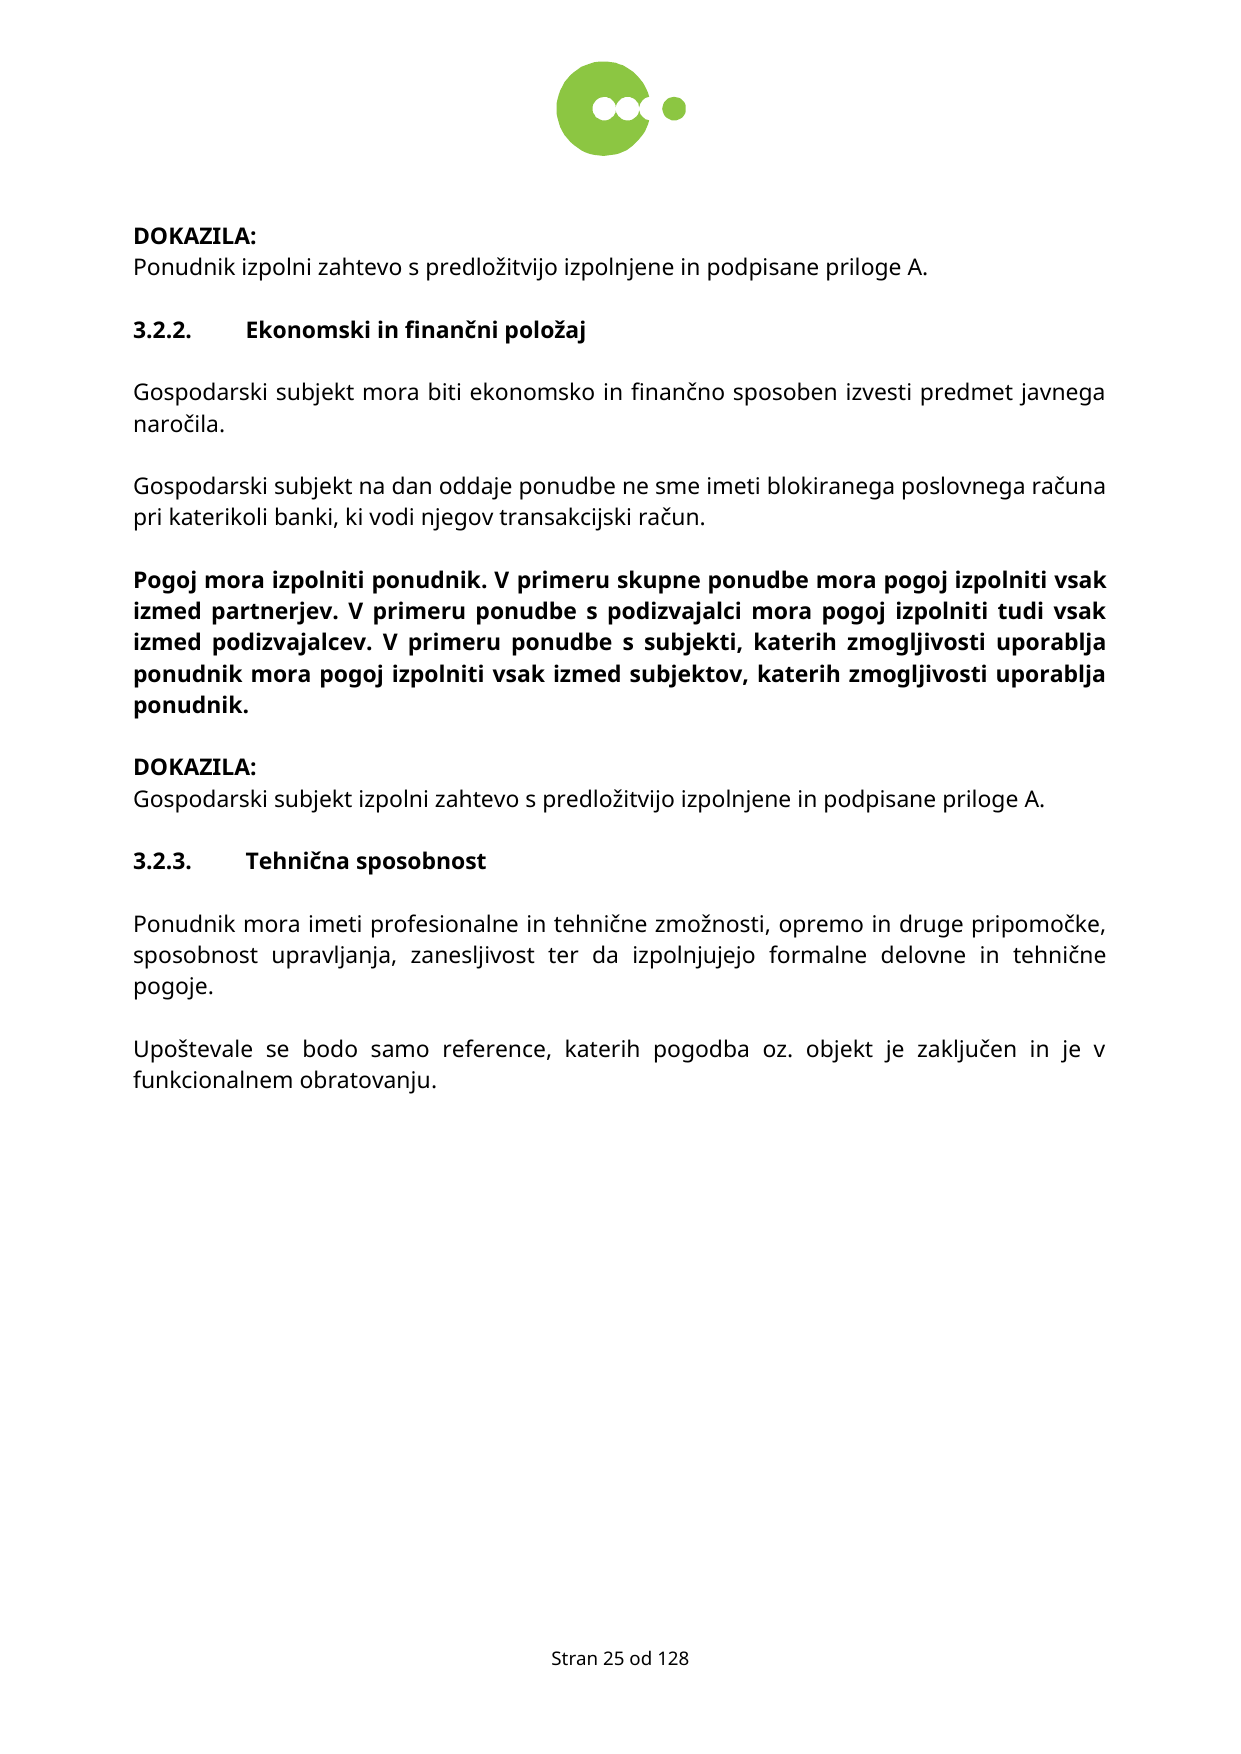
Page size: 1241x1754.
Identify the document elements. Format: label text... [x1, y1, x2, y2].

list Ekonomski in finančni položaj [133, 314, 1107, 345]
list Tehnična sposobnost [133, 845, 1107, 876]
text Gospodarski subjekt mora biti ekonomsko in finančno sposoben izvesti predmet javnega naročila. [133, 376, 1107, 439]
text Pogoj mora izpolniti ponudnik. V primeru skupne ponudbe mora pogoj izpolniti vsak izmed partnerjev. V primeru ponudbe s podizvajalci mora pogoj izpolniti tudi vsak izmed podizvajalcev. V primeru ponudbe s subjekti, katerih zmogljivosti uporablja ponudnik mora pogoj izpolniti vsak izmed subjektov, katerih zmogljivosti uporablja ponudnik. [133, 564, 1107, 720]
text Ponudnik izpolni zahtevo s predložitvijo izpolnjene in podpisane priloge A. [133, 251, 1107, 283]
text Upoštevale se bodo samo reference, katerih pogodba oz. objekt je zaključen in je v funkcionalnem obratovanju. [133, 1033, 1107, 1095]
text DOKAZILA: [133, 751, 1107, 783]
text Gospodarski subjekt na dan oddaje ponudbe ne sme imeti blokiranega poslovnega računa pri katerikoli banki, ki vodi njegov transakcijski račun. [133, 470, 1107, 533]
text Ponudnik mora imeti profesionalne in tehnične zmožnosti, opremo in druge pripomočke, sposobnost upravljanja, zanesljivost ter da izpolnjujejo formalne delovne in tehnične pogoje. [133, 908, 1107, 1001]
text DOKAZILA: [133, 220, 1107, 251]
text Gospodarski subjekt izpolni zahtevo s predložitvijo izpolnjene in podpisane priloge A. [133, 783, 1107, 814]
